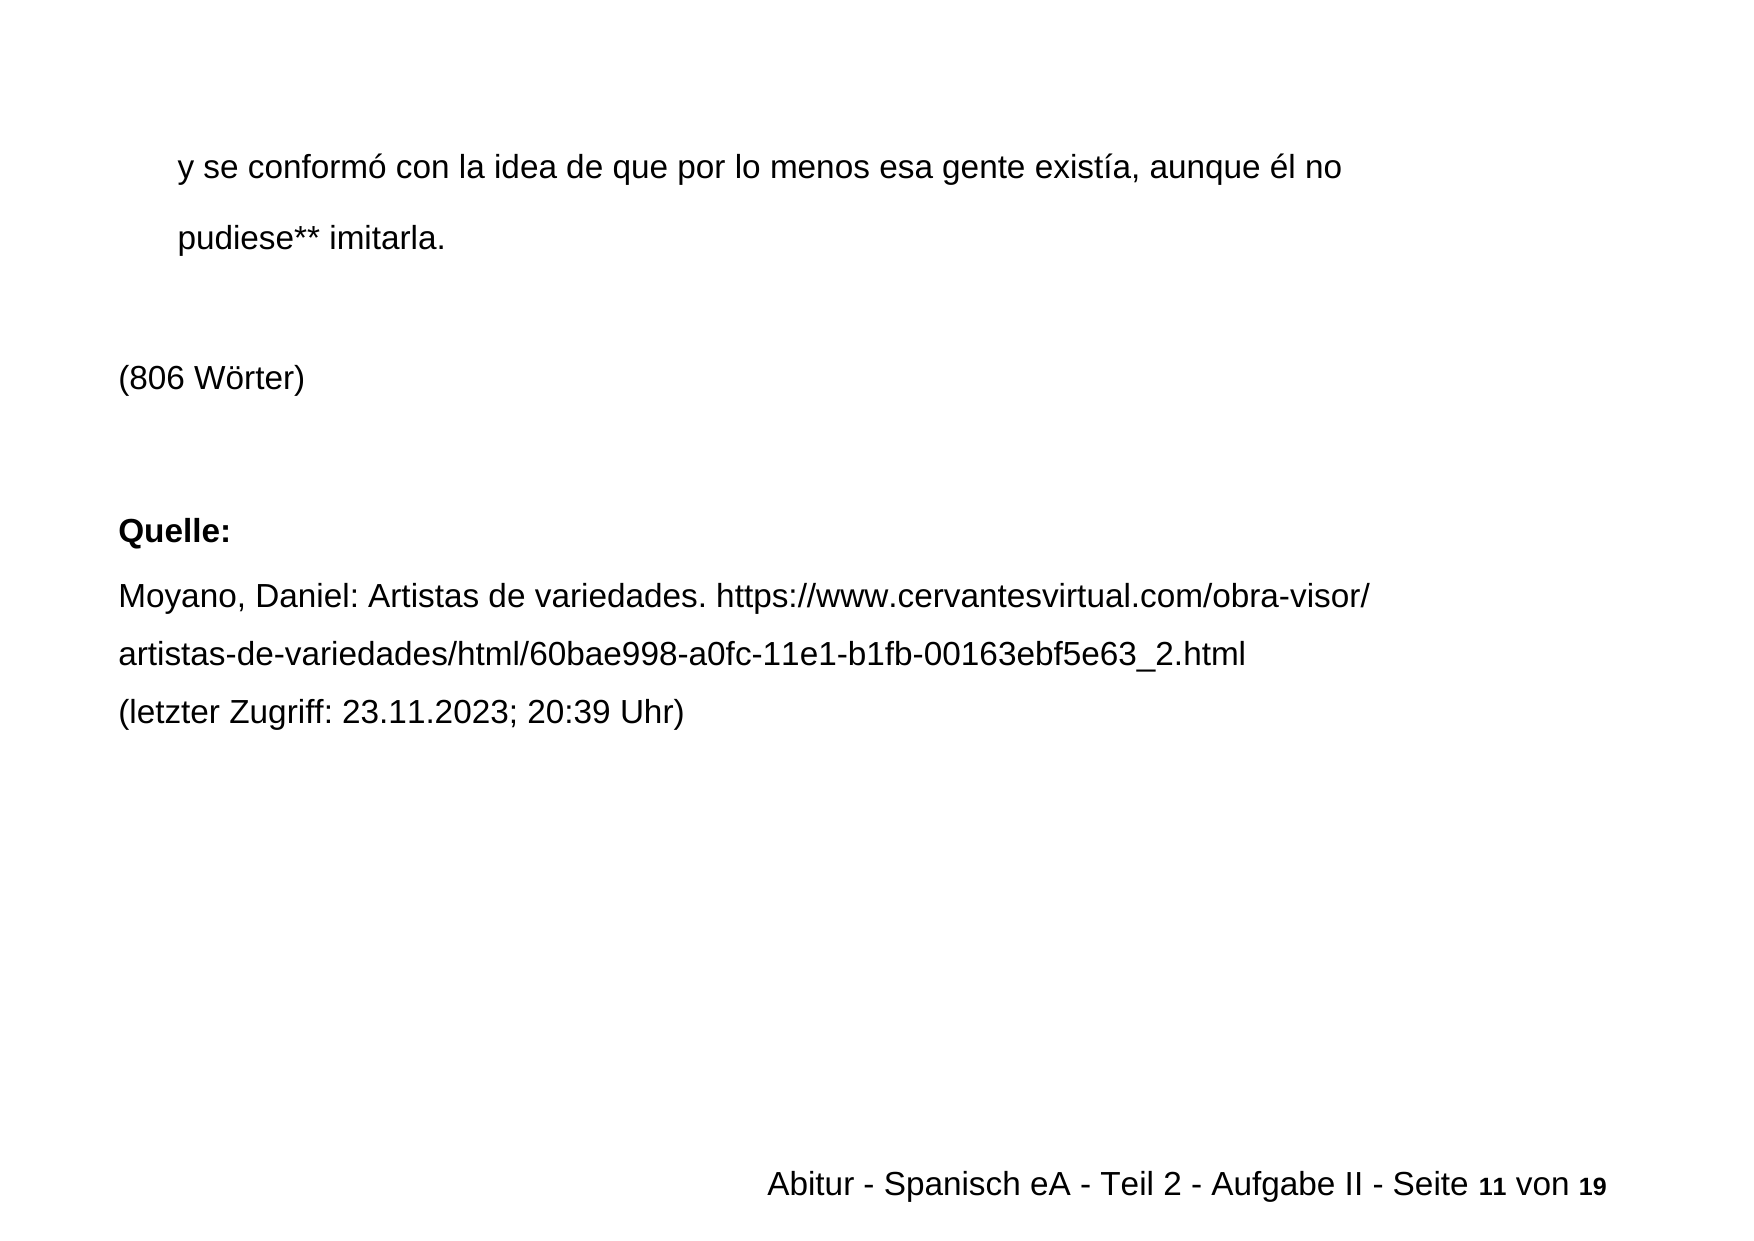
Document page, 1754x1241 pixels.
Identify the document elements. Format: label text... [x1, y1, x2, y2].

list y se conformó con la idea de que por lo menos esa gente existía, aunque él no [177, 148, 1606, 186]
subtitle Quelle: [118, 511, 1606, 549]
text Moyano, Daniel: Artistas de variedades. https://www.cervantesvirtual.com/obra-visor/ artistas-de-variedades/html/60bae998-a0fc-11e1-b1fb-00163ebf5e63_2.html (letzter Zugriff: 23.11.2023; 20:39 Uhr) [118, 577, 1606, 730]
list pudiese** imitarla. [177, 218, 1606, 256]
text (806 Wörter) [118, 358, 1606, 396]
